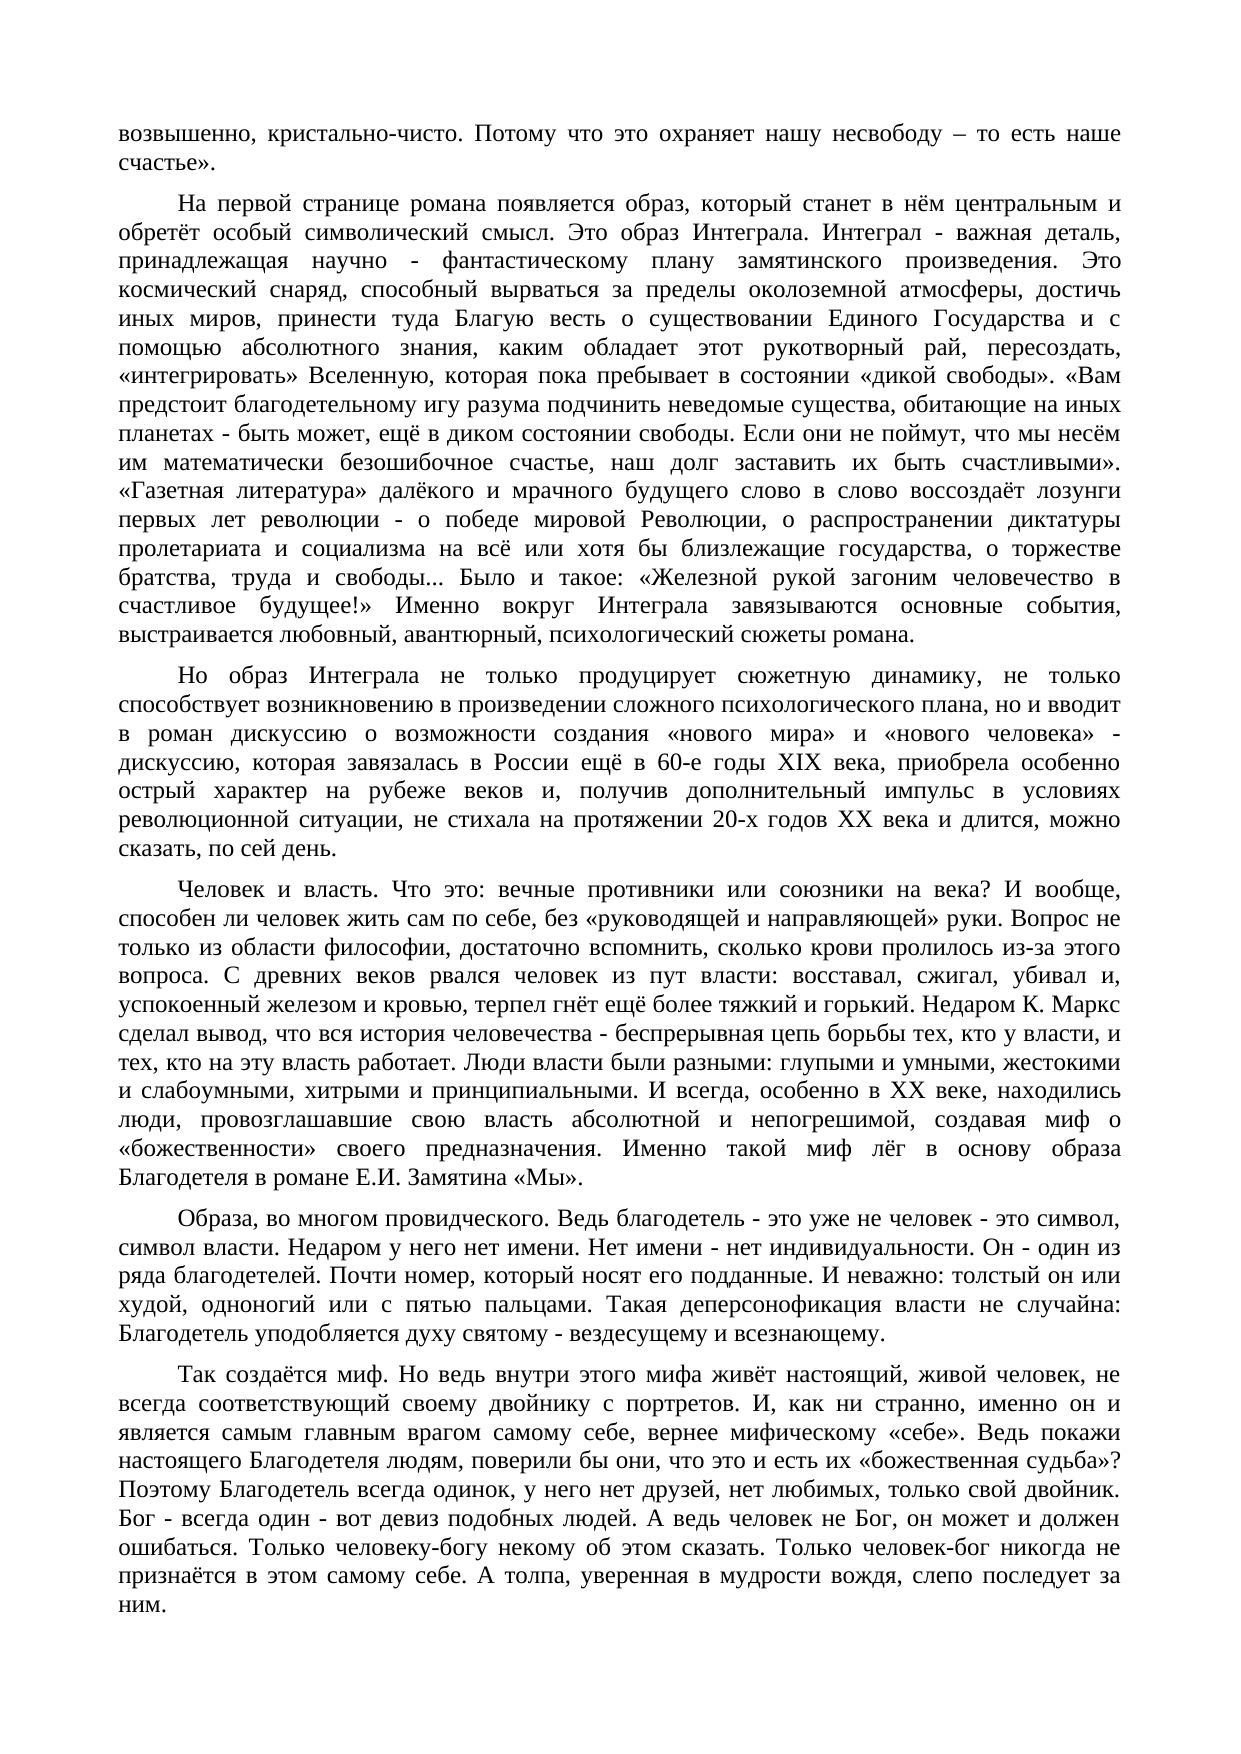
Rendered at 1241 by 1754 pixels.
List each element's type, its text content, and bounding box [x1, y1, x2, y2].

text Человек и власть. Что это: вечные противники или союзники на века? И вообще, способен ли человек жить сам по себе, без «руководящей и направляющей» руки. Вопрос не только из области философии, достаточно вспомнить, сколько крови пролилось из-за этого вопроса. С древних веков рвался человек из пут власти: восставал, сжигал, убивал и, успокоенный железом и кровью, терпел гнёт ещё более тяжкий и горький. Недаром К. Маркс сделал вывод, что вся история человечества - беспрерывная цепь борьбы тех, кто у власти, и тех, кто на эту власть работает. Люди власти были разными: глупыми и умными, жестокими и слабоумными, хитрыми и принципиальными. И всегда, особенно в ХХ веке, находились люди, провозглашавшие свою власть абсолютной и непогрешимой, создавая миф о «божественности» своего предназначения. Именно такой миф лёг в основу образа Благодетеля в романе Е.И. Замятина «Мы». [118, 874, 1122, 1191]
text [118, 118, 1122, 176]
text Так создаётся миф. Но ведь внутри этого мифа живёт настоящий, живой человек, не всегда соответствующий своему двойнику с портретов. И, как ни странно, именно он и является самым главным врагом самому себе, вернее мифическому «себе». Ведь покажи настоящего Благодетеля людям, поверили бы они, что это и есть их «божественная судьба»? Поэтому Благодетель всегда одинок, у него нет друзей, нет любимых, только свой двойник. Бог - всегда один - вот девиз подобных людей. А ведь человек не Бог, он может и должен ошибаться. Только человеку-богу некому об этом сказать. Только человек-бог никогда не признаётся в этом самому себе. А толпа, уверенная в мудрости вождя, слепо последует за ним. [118, 1359, 1122, 1618]
text Образа, во многом провидческого. Ведь благодетель - это уже не человек - это символ, символ власти. Недаром у него нет имени. Нет имени - нет индивидуальности. Он - один из ряда благодетелей. Почти номер, который носят его подданные. И неважно: толстый он или худой, одноногий или с пятью пальцами. Такая деперсонофикация власти не случайна: Благодетель уподобляется духу святому - вездесущему и всезнающему. [118, 1203, 1122, 1347]
text Но образ Интеграла не только продуцирует сюжетную динамику, не только способствует возникновению в произведении сложного психологического плана, но и вводит в роман дискуссию о возможности создания «нового мира» и «нового человека» - дискуссию, которая завязалась в России ещё в 60-е годы ХIХ века, приобрела особенно острый характер на рубеже веков и, получив дополнительный импульс в условиях революционной ситуации, не стихала на протяжении 20-х годов ХХ века и длится, можно сказать, по сей день. [118, 661, 1122, 862]
text На первой странице романа появляется образ, который станет в нём центральным и обретёт особый символический смысл. Это образ Интеграла. Интеграл - важная деталь, принадлежащая научно - фантастическому плану замятинского произведения. Это космический снаряд, способный вырваться за пределы околоземной атмосферы, достичь иных миров, принести туда Благую весть о существовании Единого Государства и с помощью абсолютного знания, каким обладает этот рукотворный рай, пересоздать, «интегрировать» Вселенную, которая пока пребывает в состоянии «дикой свободы». «Вам предстоит благодетельному игу разума подчинить неведомые существа, обитающие на иных планетах - быть может, ещё в диком состоянии свободы. Если они не поймут, что мы несём им математически безошибочное счастье, наш долг заставить их быть счастливыми». «Газетная литература» далёкого и мрачного будущего слово в слово воссоздаёт лозунги первых лет революции - о победе мировой Революции, о распространении диктатуры пролетариата и социализма на всё или хотя бы близлежащие государства, о торжестве братства, труда и свободы... Было и такое: «Железной рукой загоним человечество в счастливое будущее!» Именно вокруг Интеграла завязываются основные события, выстраивается любовный, авантюрный, психологический сюжеты романа. [118, 188, 1122, 648]
